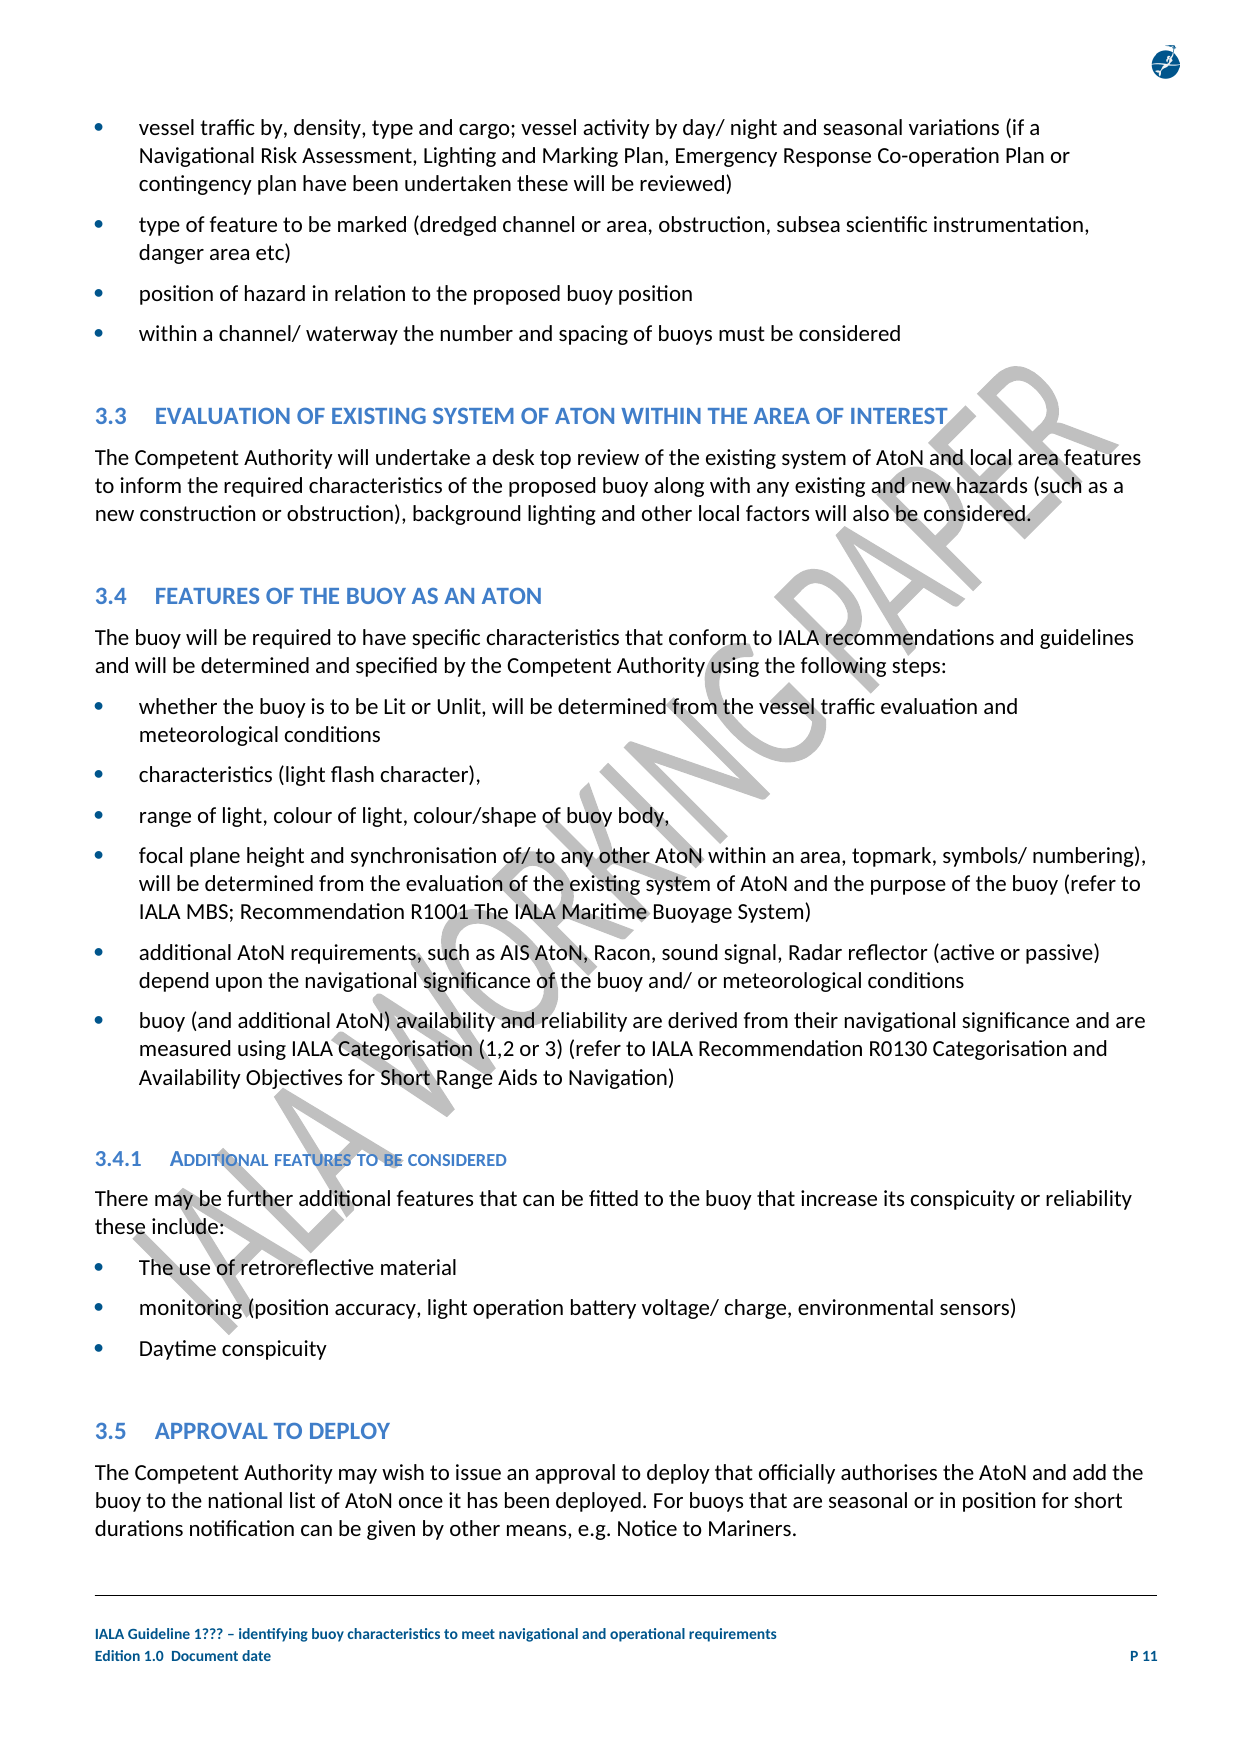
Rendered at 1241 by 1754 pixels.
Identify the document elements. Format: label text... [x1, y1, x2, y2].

text vessel traffic by, density, type and cargo; vessel activity by day/ night and seasonal variations (if a Navigational Risk Assessment, Lighting and Marking Plan, Emergency Response Co-operation Plan or contingency plan have been undertaken these will be reviewed) [94, 113, 1157, 198]
subtitle Approval to DEPLOY [94, 1415, 1157, 1445]
text buoy (and additional AtoN) availability and reliability are derived from their navigational significance and are measured using IALA Categorisation (1,2 or 3) (refer to IALA Recommendation R0130 Categorisation and Availability Objectives for Short Range Aids to Navigation) [94, 1007, 1157, 1091]
text There may be further additional features that can be fitted to the buoy that increase its conspicuity or reliability these include: [94, 1184, 1157, 1240]
text The Competent Authority may wish to issue an approval to deploy that officially authorises the AtoN and add the buoy to the national list of AtoN once it has been deployed. For buoys that are seasonal or in position for short durations notification can be given by other means, e.g. Notice to Mariners. [94, 1458, 1157, 1542]
subtitle Additional features to be considered [94, 1144, 1157, 1172]
text position of hazard in relation to the proposed buoy position [94, 279, 1157, 307]
text additional AtoN requirements, such as AIS AtoN, Racon, sound signal, Radar reflector (active or passive) depend upon the navigational significance of the buoy and/ or meteorological conditions [94, 938, 1157, 994]
text type of feature to be marked (dredged channel or area, obstruction, subsea scientific instrumentation, danger area etc) [94, 210, 1157, 266]
text The buoy will be required to have specific characteristics that conform to IALA recommendations and guidelines and will be determined and specified by the Competent Authority using the following steps: [94, 623, 1157, 679]
subtitle Features of the buoy as an AtoN [94, 580, 1157, 611]
text The use of retroreflective material [94, 1253, 1157, 1281]
text Daytime conspicuity [94, 1334, 1157, 1362]
text characteristics (light flash character), [94, 760, 1157, 788]
subtitle Evaluation of existing system of AtoN within the area of interest [94, 400, 1157, 431]
text focal plane height and synchronisation of/ to any other AtoN within an area, topmark, symbols/ numbering), will be determined from the evaluation of the existing system of AtoN and the purpose of the buoy (refer to IALA MBS; Recommendation R1001 The IALA Maritime Buoyage System) [94, 841, 1157, 926]
text within a channel/ waterway the number and spacing of buoys must be considered [94, 319, 1157, 347]
text monitoring (position accuracy, light operation battery voltage/ charge, environmental sensors) [94, 1293, 1157, 1321]
picture [1120, 0, 1239, 114]
text whether the buoy is to be Lit or Unlit, will be determined from the vessel traffic evaluation and meteorological conditions [94, 692, 1157, 748]
text range of light, colour of light, colour/shape of buoy body, [94, 801, 1157, 829]
text The Competent Authority will undertake a desk top review of the existing system of AtoN and local area features to inform the required characteristics of the proposed buoy along with any existing and new hazards (such as a new construction or obstruction), background lighting and other local factors will also be considered. [94, 443, 1157, 527]
